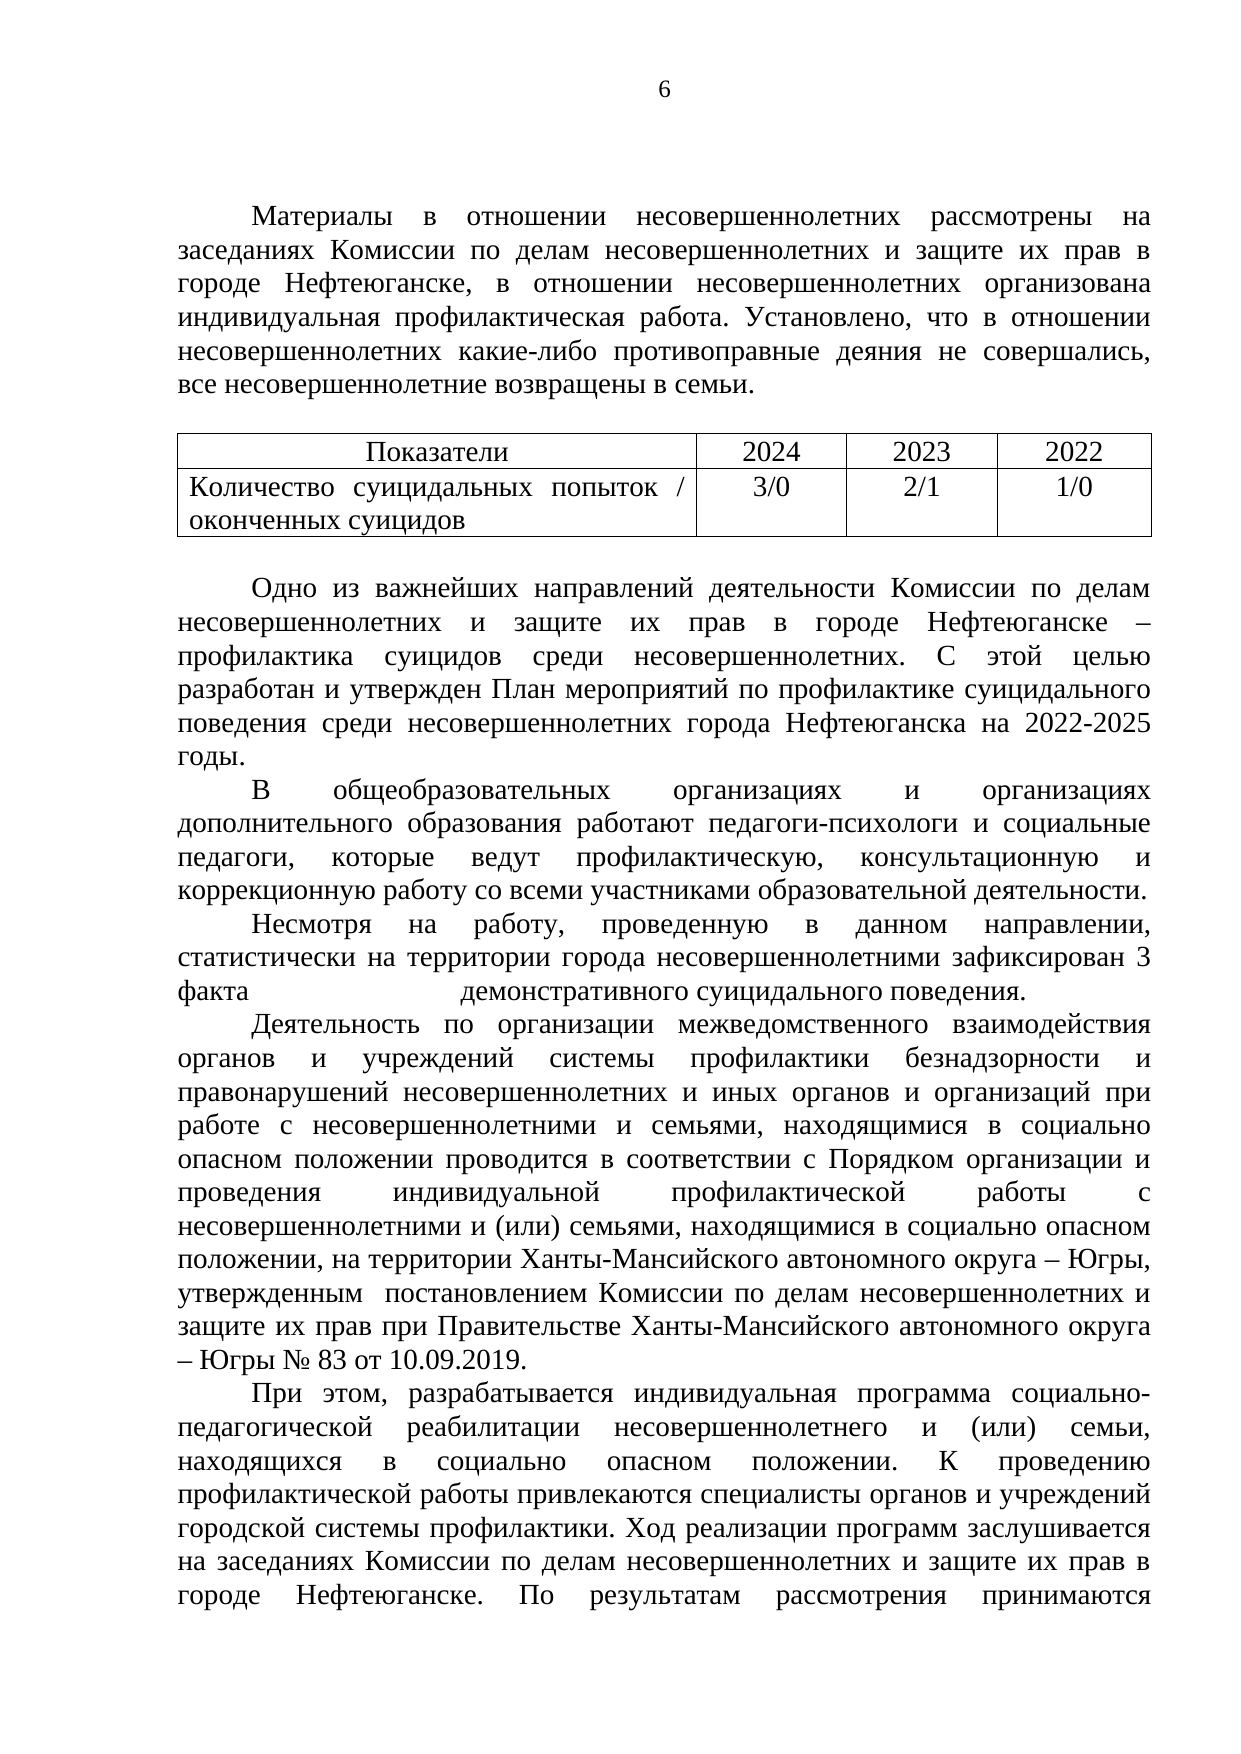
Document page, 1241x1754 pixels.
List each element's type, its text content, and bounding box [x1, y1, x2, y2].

table_header 2023 [847, 434, 997, 468]
table_cell 3/0 [697, 469, 846, 536]
table_header 2022 [998, 434, 1151, 468]
text В общеобразовательных организациях и организациях дополнительного образования работают педагоги-психологи и социальные педагоги, которые ведут профилактическую, консультационную и коррекционную работу со всеми участниками образовательной деятельности. [177, 772, 1152, 906]
text Несмотря на работу, проведенную в данном направлении, статистически на территории города несовершеннолетними зафиксирован 3 факта демонстративного суицидального поведения. [177, 906, 1152, 1007]
text Одно из важнейших направлений деятельности Комиссии по делам несовершеннолетних и защите их прав в городе Нефтеюганске – профилактика суицидов среди несовершеннолетних. С этой целью разработан и утвержден План мероприятий по профилактике суицидального поведения среди несовершеннолетних города Нефтеюганска на 2022-2025 годы. [177, 571, 1152, 772]
text Деятельность по организации межведомственного взаимодействия органов и учреждений системы профилактики безнадзорности и правонарушений несовершеннолетних и иных органов и организаций при работе с несовершеннолетними и семьями, находящимися в социально опасном положении проводится в соответствии с Порядком организации и проведения индивидуальной профилактической работы с несовершеннолетними и (или) семьями, находящимися в социально опасном положении, на территории Ханты-Мансийского автономного округа – Югры, утвержденным постановлением Комиссии по делам несовершеннолетних и защите их прав при Правительстве Ханты-Мансийского автономного округа – Югры № 83 от 10.09.2019. [177, 1007, 1152, 1376]
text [177, 1376, 1152, 1610]
text Материалы в отношении несовершеннолетних рассмотрены на заседаниях Комиссии по делам несовершеннолетних и защите их прав в городе Нефтеюганске, в отношении несовершеннолетних организована индивидуальная профилактическая работа. Установлено, что в отношении несовершеннолетних какие-либо противоправные деяния не совершались, все несовершеннолетние возвращены в семьи. [177, 198, 1152, 400]
table_cell Количество суицидальных попыток / оконченных суицидов [178, 469, 696, 536]
table_cell 1/0 [998, 469, 1151, 536]
table_header 2024 [697, 434, 846, 468]
table_cell 2/1 [847, 469, 997, 536]
table_header Показатели [178, 434, 696, 468]
